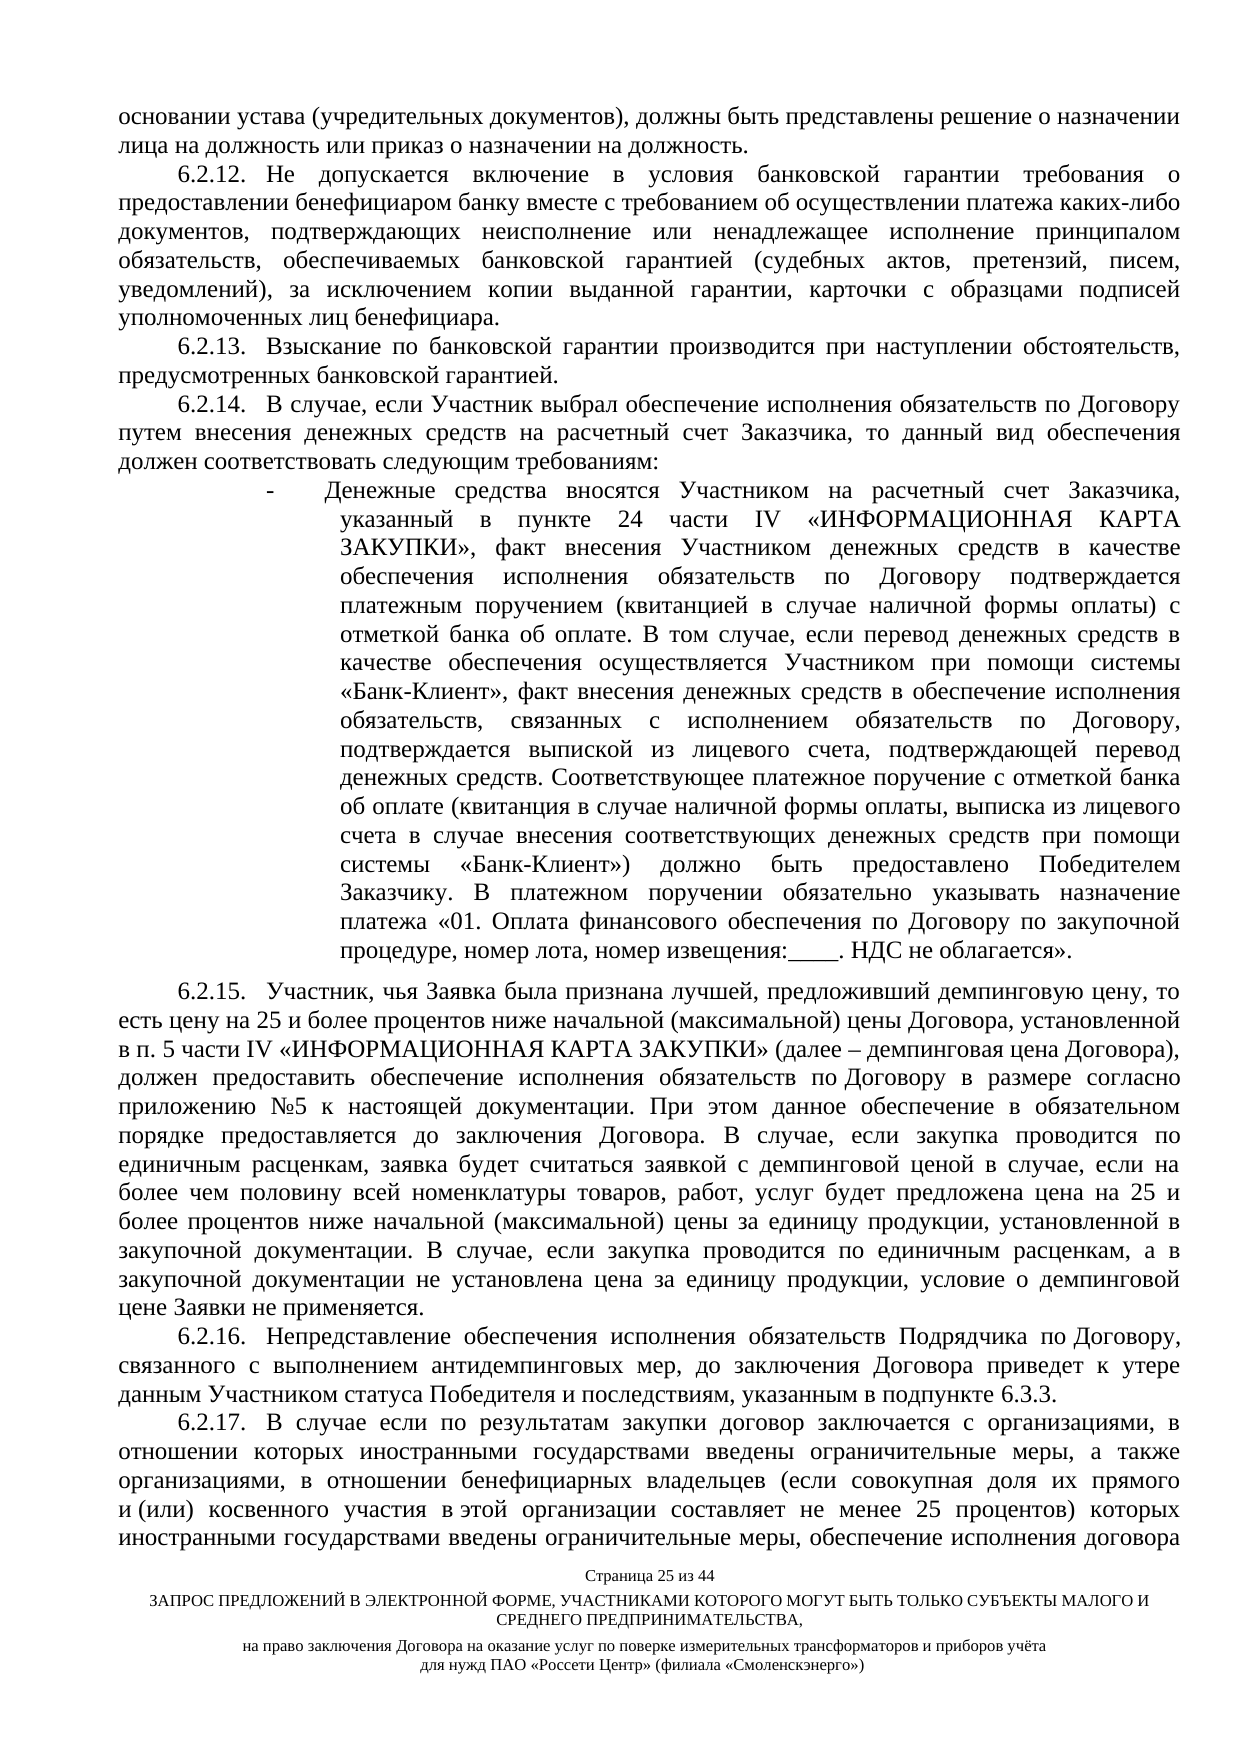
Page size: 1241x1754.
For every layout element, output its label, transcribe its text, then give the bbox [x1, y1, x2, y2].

subtitle Непредставление обеспечения исполнения обязательств Подрядчика по Договору, связанного с выполнением антидемпинговых мер, до заключения Договора приведет к утере данным Участником статуса Победителя и последствиям, указанным в подпункте 6.3.3. [118, 1321, 1181, 1407]
subtitle В случае, если Участник выбрал обеспечение исполнения обязательств по Договору путем внесения денежных средств на расчетный счет Заказчика, то данный вид обеспечения должен соответствовать следующим требованиям: [118, 389, 1181, 475]
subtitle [118, 101, 1181, 159]
list Денежные средства вносятся Участником на расчетный счет Заказчика, указанный в пункте 24 части IV «ИНФОРМАЦИОННАЯ КАРТА ЗАКУПКИ», факт внесения Участником денежных средств в качестве обеспечения исполнения обязательств по Договору подтверждается платежным поручением (квитанцией в случае наличной формы оплаты) с отметкой банка об оплате. В том случае, если перевод денежных средств в качестве обеспечения осуществляется Участником при помощи системы «Банк-Клиент», факт внесения денежных средств в обеспечение исполнения обязательств, связанных с исполнением обязательств по Договору, подтверждается выпиской из лицевого счета, подтверждающей перевод денежных средств. Соответствующее платежное поручение с отметкой банка об оплате (квитанция в случае наличной формы оплаты, выписка из лицевого счета в случае внесения соответствующих денежных средств при помощи системы «Банк-Клиент») должно быть предоставлено Победителем Заказчику. В платежном поручении обязательно указывать назначение платежа «01. Оплата финансового обеспечения по Договору по закупочной процедуре, номер лота, номер извещения:____. НДС не облагается». [266, 475, 1181, 964]
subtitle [118, 1407, 1181, 1551]
subtitle Участник, чья Заявка была признана лучшей, предложивший демпинговую цену, то есть цену на 25 и более процентов ниже начальной (максимальной) цены Договора, установленной в п. 5 части IV «ИНФОРМАЦИОННАЯ КАРТА ЗАКУПКИ» (далее – демпинговая цена Договора), должен предоставить обеспечение исполнения обязательств по Договору в размере согласно приложению №5 к настоящей документации. При этом данное обеспечение в обязательном порядке предоставляется до заключения Договора. В случае, если закупка проводится по единичным расценкам, заявка будет считаться заявкой с демпинговой ценой в случае, если на более чем половину всей номенклатуры товаров, работ, услуг будет предложена цена на 25 и более процентов ниже начальной (максимальной) цены за единицу продукции, установленной в закупочной документации. В случае, если закупка проводится по единичным расценкам, а в закупочной документации не установлена цена за единицу продукции, условие о демпинговой цене Заявки не применяется. [118, 976, 1181, 1321]
subtitle Не допускается включение в условия банковской гарантии требования о предоставлении бенефициаром банку вместе с требованием об осуществлении платежа каких-либо документов, подтверждающих неисполнение или ненадлежащее исполнение принципалом обязательств, обеспечиваемых банковской гарантией (судебных актов, претензий, писем, уведомлений), за исключением копии выданной гарантии, карточки с образцами подписей уполномоченных лиц бенефициара. [118, 159, 1181, 331]
subtitle Взыскание по банковской гарантии производится при наступлении обстоятельств, предусмотренных банковской гарантией. [118, 331, 1181, 389]
